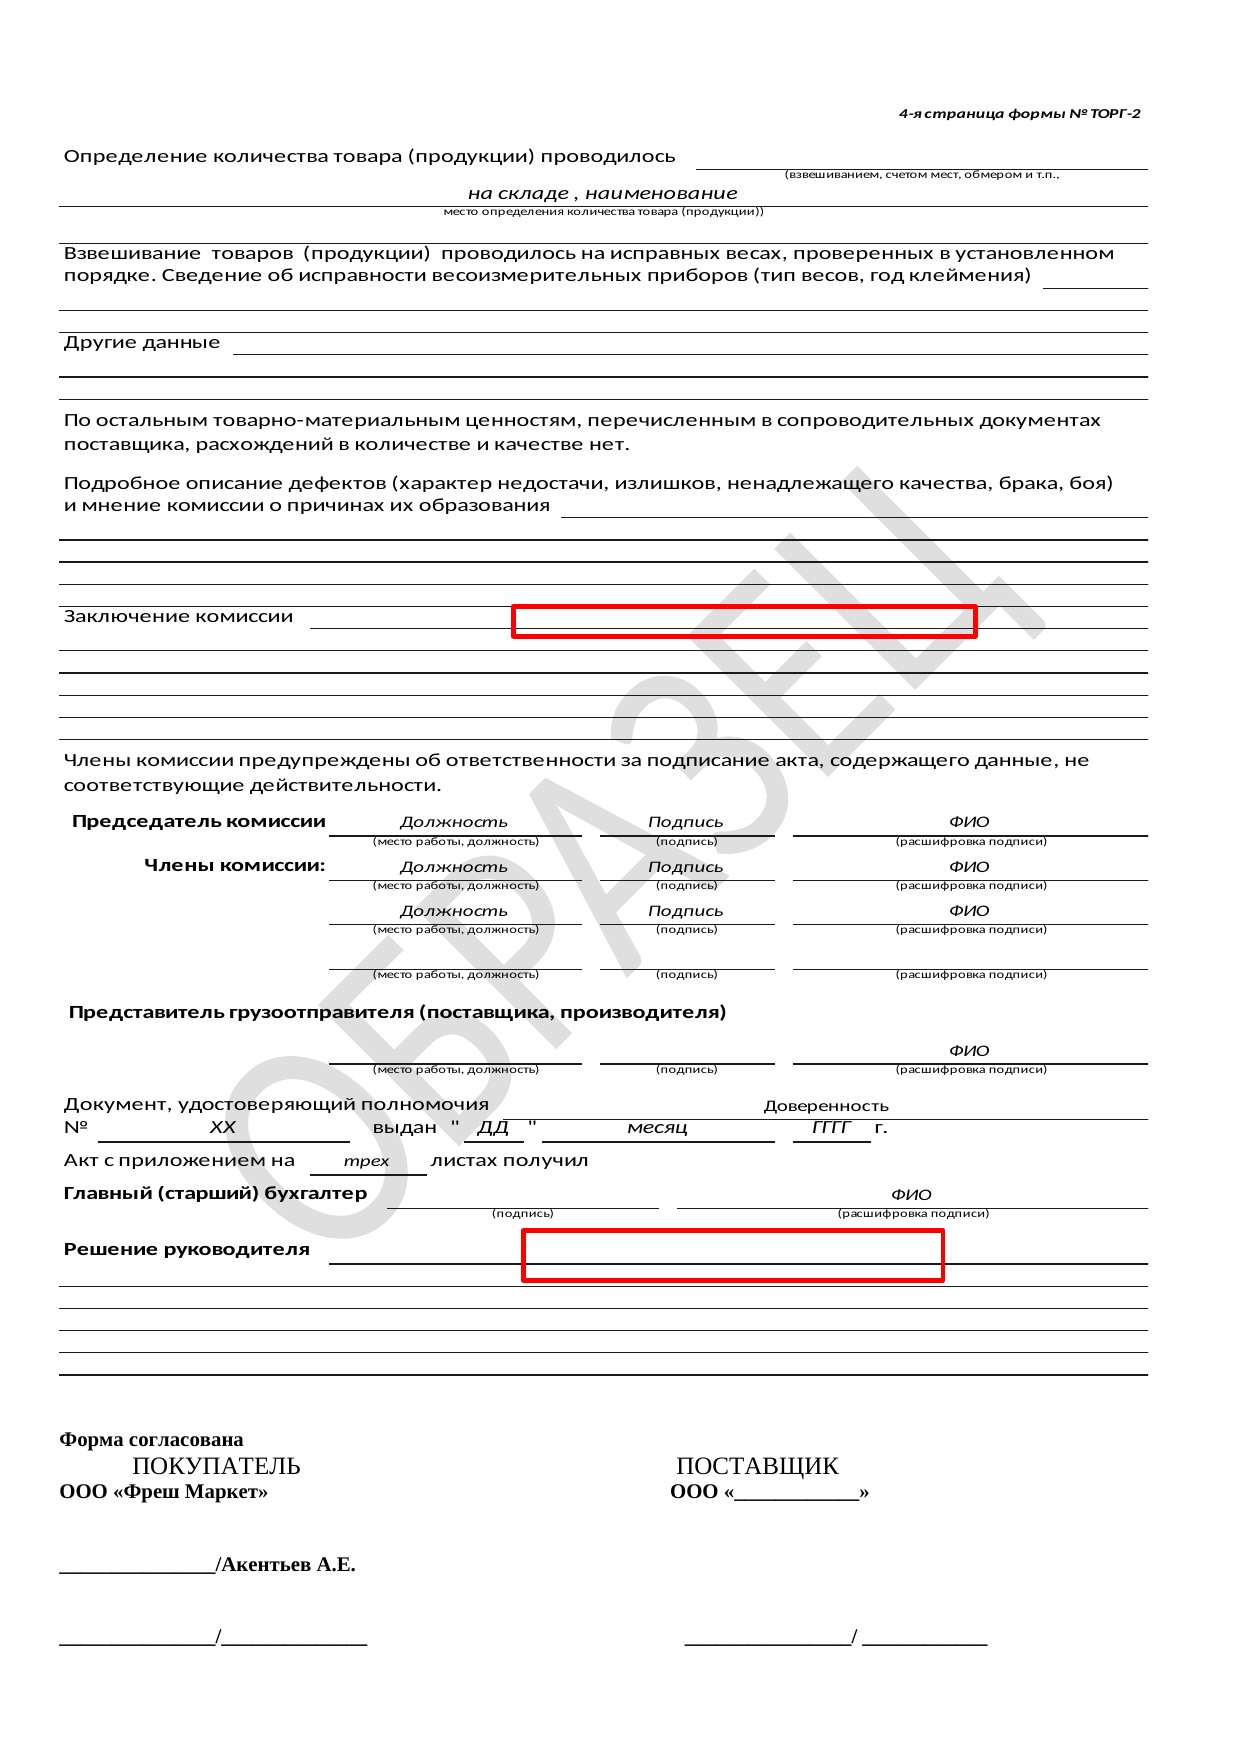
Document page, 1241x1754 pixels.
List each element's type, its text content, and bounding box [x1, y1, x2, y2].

text _______________/Акентьев А.Е. [59, 1552, 1181, 1576]
text ПОКУПАТЕЛЬ ПОСТАВЩИК [59, 1451, 1181, 1479]
text Форма согласована [59, 1427, 1181, 1451]
text _______________/______________ ________________/ ____________ [59, 1624, 1181, 1648]
text ООО «Фреш Маркет» ООО «____________» [59, 1479, 1181, 1503]
